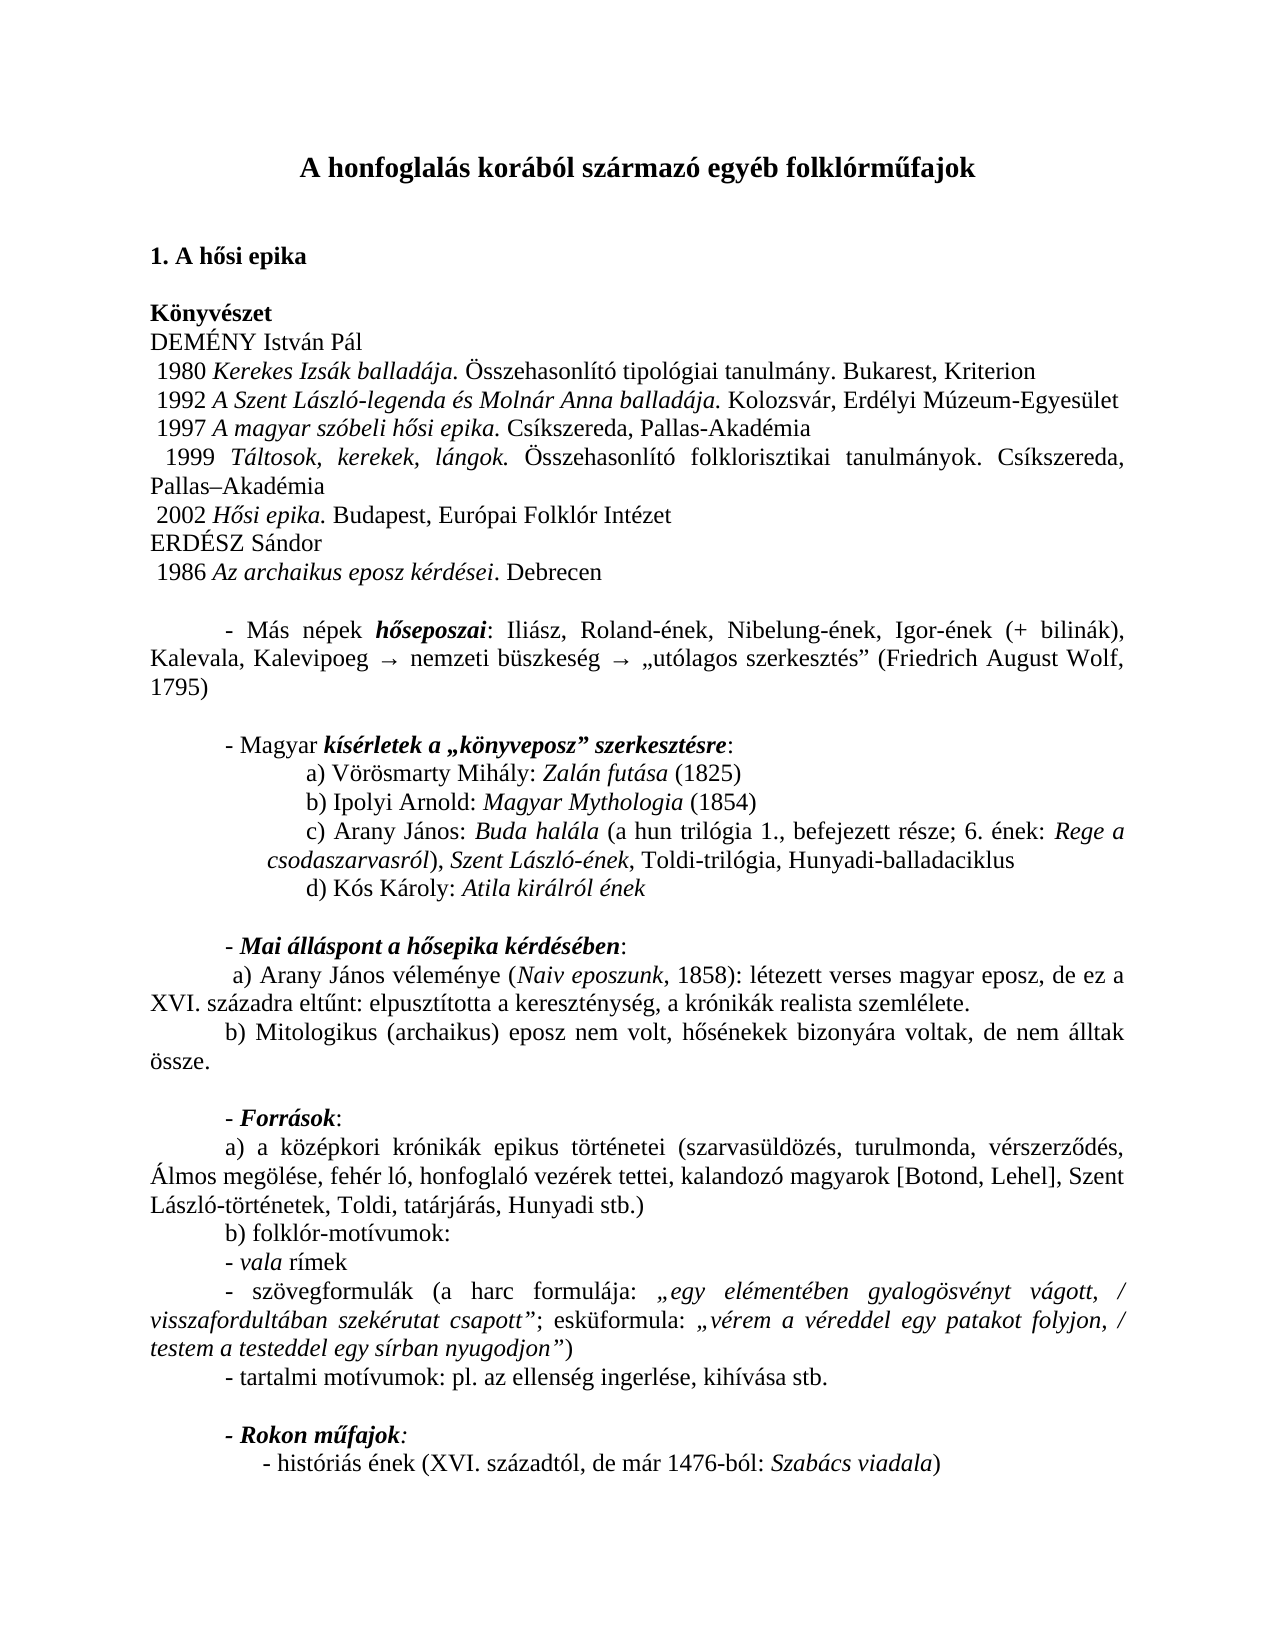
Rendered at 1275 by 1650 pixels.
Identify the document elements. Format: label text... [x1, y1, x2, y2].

text - históriás ének (XVI. századtól, de már 1476-ból: Szabács viadala) [150, 1448, 1125, 1477]
text d) Kós Károly: Atila királról ének [267, 873, 1125, 902]
text - szövegformulák (a harc formulája: „egy elémentében gyalogösvényt vágott, / visszafordultában szekérutat csapott”; esküformula: „vérem a véreddel egy patakot folyjon, / testem a testeddel egy sírban nyugodjon”) [150, 1276, 1125, 1362]
text c) Arany János: Buda halála (a hun trilógia 1., befejezett része; 6. ének: Rege a csodaszarvasról), Szent László-ének, Toldi-trilógia, Hunyadi-balladaciklus [267, 816, 1125, 873]
text - vala rímek [150, 1247, 1125, 1276]
text Erdész Sándor [150, 528, 1125, 557]
text b) Mitologikus (archaikus) eposz nem volt, hősénekek bizonyára voltak, de nem álltak össze. [150, 1017, 1125, 1075]
text - Források: [150, 1103, 1125, 1132]
text - Mai álláspont a hősepika kérdésében: [150, 931, 1125, 960]
text - Magyar kísérletek a „könyveposz” szerkesztésre: [150, 730, 1125, 758]
text 2002 Hősi epika. Budapest, Európai Folklór Intézet [150, 500, 1125, 528]
text 1. A hősi epika [150, 241, 1125, 270]
text a) Vörösmarty Mihály: Zalán futása (1825) [267, 758, 1125, 787]
text b) Ipolyi Arnold: Magyar Mythologia (1854) [267, 787, 1125, 816]
text a) Arany János véleménye (Naiv eposzunk, 1858): létezett verses magyar eposz, de ez a XVI. századra eltűnt: elpusztította a kereszténység, a krónikák realista szemlélete. [150, 960, 1125, 1017]
text - Más népek hőseposzai: Iliász, Roland-ének, Nibelung-ének, Igor-ének (+ bilinák), Kalevala, Kalevipoeg → nemzeti büszkeség → „utólagos szerkesztés” (Friedrich August Wolf, 1795) [150, 615, 1125, 701]
text 1999 Táltosok, kerekek, lángok. Összehasonlító folklorisztikai tanulmányok. Csíkszereda, Pallas–Akadémia [150, 442, 1125, 500]
text Könyvészet [150, 298, 1125, 327]
text 1997 A magyar szóbeli hősi epika. Csíkszereda, Pallas-Akadémia [150, 413, 1125, 442]
text a) a középkori krónikák epikus történetei (szarvasüldözés, turulmonda, vérszerződés, Álmos megölése, fehér ló, honfoglaló vezérek tettei, kalandozó magyarok [Botond, Lehel], Szent László-történetek, Toldi, tatárjárás, Hunyadi stb.) [150, 1132, 1125, 1218]
text - tartalmi motívumok: pl. az ellenség ingerlése, kihívása stb. [150, 1362, 1125, 1391]
text A honfoglalás korából származó egyéb folklórműfajok [150, 150, 1125, 183]
text b) folklór-motívumok: [150, 1218, 1125, 1247]
text 1980 Kerekes Izsák balladája. Összehasonlító tipológiai tanulmány. Bukarest, Kriterion [150, 356, 1125, 385]
text DEMÉNY István Pál [150, 327, 1125, 356]
text 1986 Az archaikus eposz kérdései. Debrecen [150, 557, 1125, 586]
text - Rokon műfajok: [150, 1420, 1125, 1448]
text 1992 A Szent László-legenda és Molnár Anna balladája. Kolozsvár, Erdélyi Múzeum-Egyesület [150, 385, 1125, 413]
